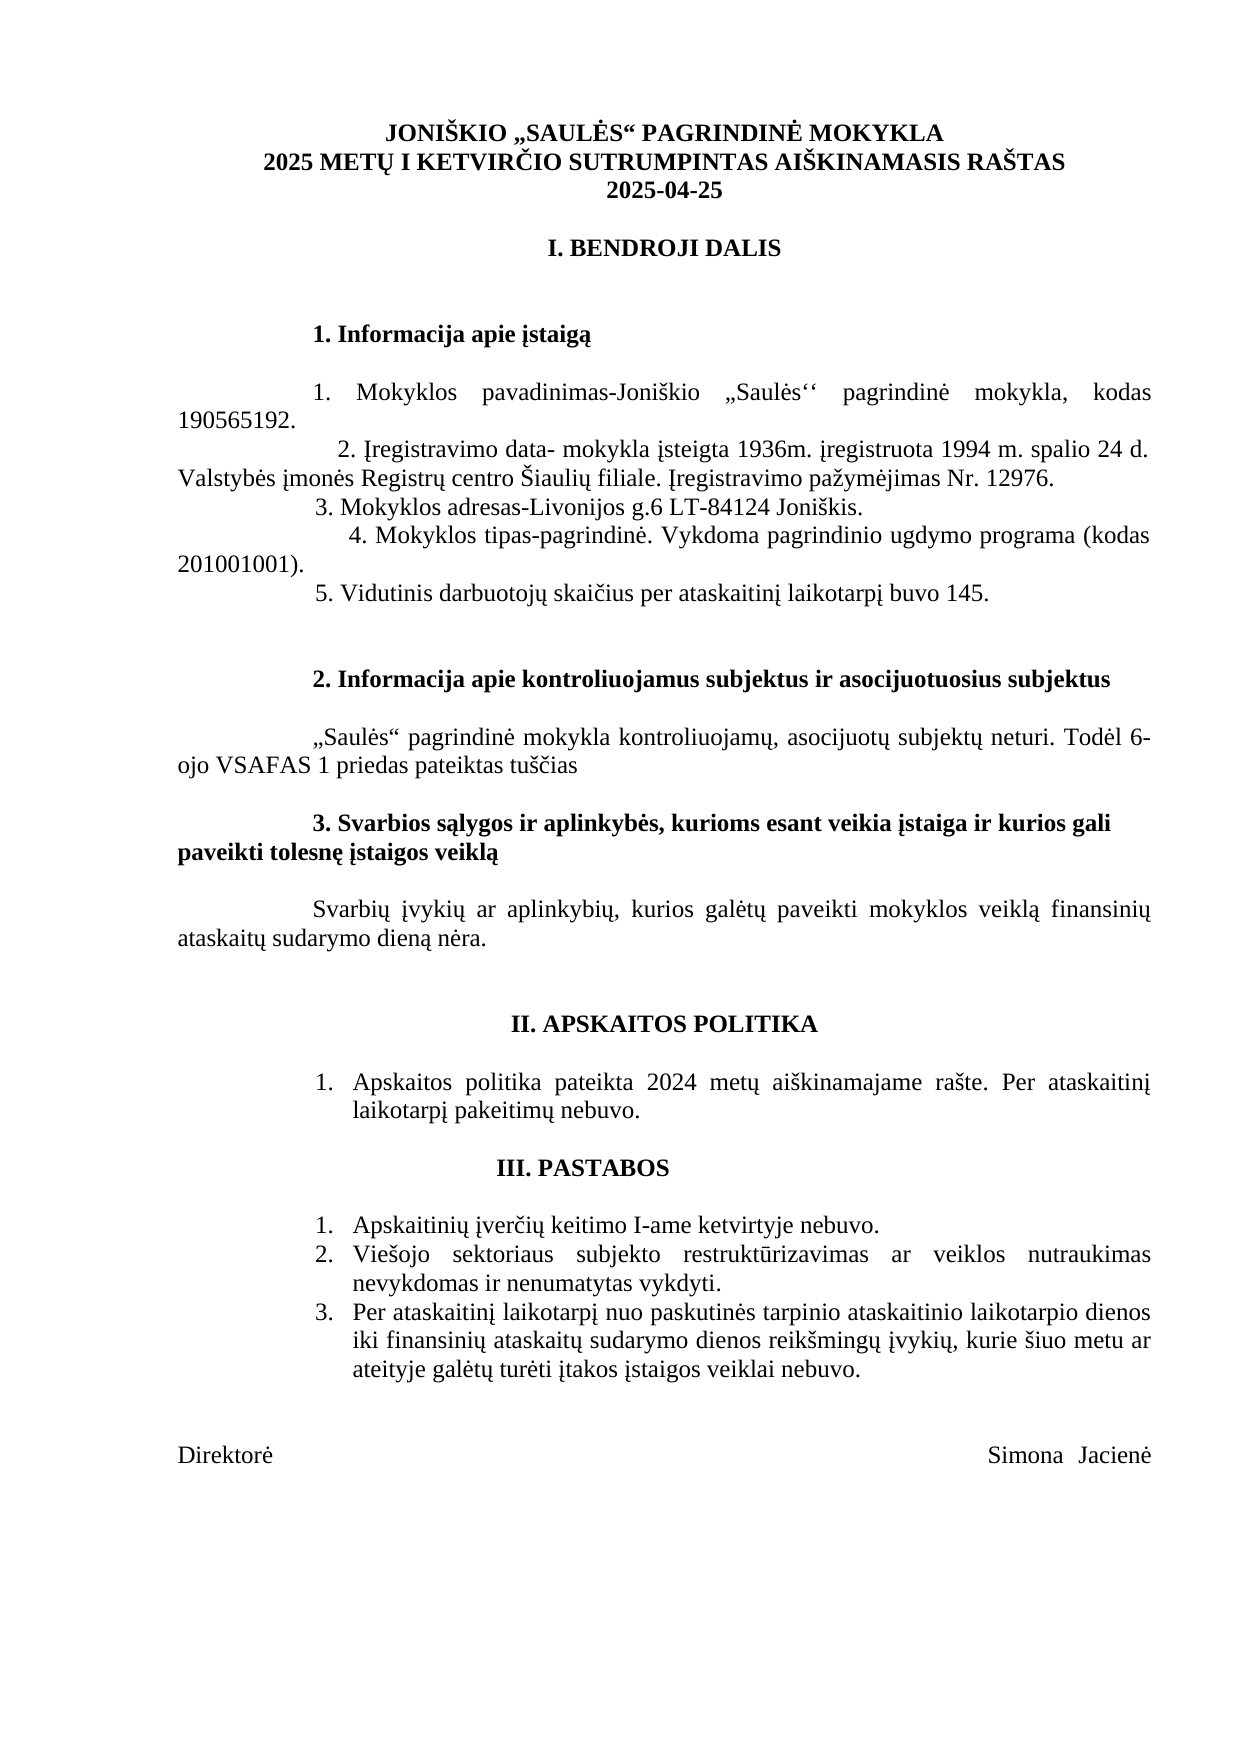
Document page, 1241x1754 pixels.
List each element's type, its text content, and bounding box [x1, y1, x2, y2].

text 2025 METŲ I KETVIRČIO SUTRUMPINTAS AIŠKINAMASIS RAŠTAS [177, 147, 1152, 176]
text Direktorė Simona Jacienė [177, 1441, 1152, 1527]
text 3. Mokyklos adresas-Livonijos g.6 LT-84124 Joniškis. [177, 492, 1152, 521]
text JONIŠKIO „SAULĖS“ pagrindinė mokykla [177, 118, 1152, 147]
text III. PASTABOS [315, 1153, 1152, 1182]
text 2. Informacija apie kontroliuojamus subjektus ir asocijuotuosius subjektus [177, 664, 1152, 693]
list Apskaitinių įverčių keitimo I-ame ketvirtyje nebuvo. [315, 1211, 1152, 1239]
list Apskaitos politika pateikta 2024 metų aiškinamajame rašte. Per ataskaitinį laikotarpį pakeitimų nebuvo. [315, 1067, 1152, 1124]
text II. APSKAITOS POLITIKA [177, 1009, 1152, 1038]
text 1. Mokyklos pavadinimas-Joniškio „Saulės‘‘ pagrindinė mokykla, kodas 190565192. [177, 377, 1152, 434]
list Per ataskaitinį laikotarpį nuo paskutinės tarpinio ataskaitinio laikotarpio dienos iki finansinių ataskaitų sudarymo dienos reikšmingų įvykių, kurie šiuo metu ar ateityje galėtų turėti įtakos įstaigos veiklai nebuvo. [315, 1297, 1152, 1383]
text 2025-04-25 [177, 176, 1152, 204]
text 2. Įregistravimo data- mokykla įsteigta 1936m. įregistruota 1994 m. spalio 24 d. Valstybės įmonės Registrų centro Šiaulių filiale. Įregistravimo pažymėjimas Nr. 12976. [177, 434, 1152, 492]
text 3. Svarbios sąlygos ir aplinkybės, kurioms esant veikia įstaiga ir kurios gali paveikti tolesnę įstaigos veiklą [177, 808, 1152, 866]
text 5. Vidutinis darbuotojų skaičius per ataskaitinį laikotarpį buvo 145. [177, 578, 1152, 607]
text I. BENDROJI DALIS [177, 233, 1152, 262]
text 4. Mokyklos tipas-pagrindinė. Vykdoma pagrindinio ugdymo programa (kodas 201001001). [177, 521, 1152, 578]
text 1. Informacija apie įstaigą [177, 319, 1152, 348]
text Svarbių įvykių ar aplinkybių, kurios galėtų paveikti mokyklos veiklą finansinių ataskaitų sudarymo dieną nėra. [177, 894, 1152, 952]
text „Saulės“ pagrindinė mokykla kontroliuojamų, asocijuotų subjektų neturi. Todėl 6-ojo VSAFAS 1 priedas pateiktas tuščias [177, 722, 1152, 779]
list Viešojo sektoriaus subjekto restruktūrizavimas ar veiklos nutraukimas nevykdomas ir nenumatytas vykdyti. [315, 1239, 1152, 1297]
